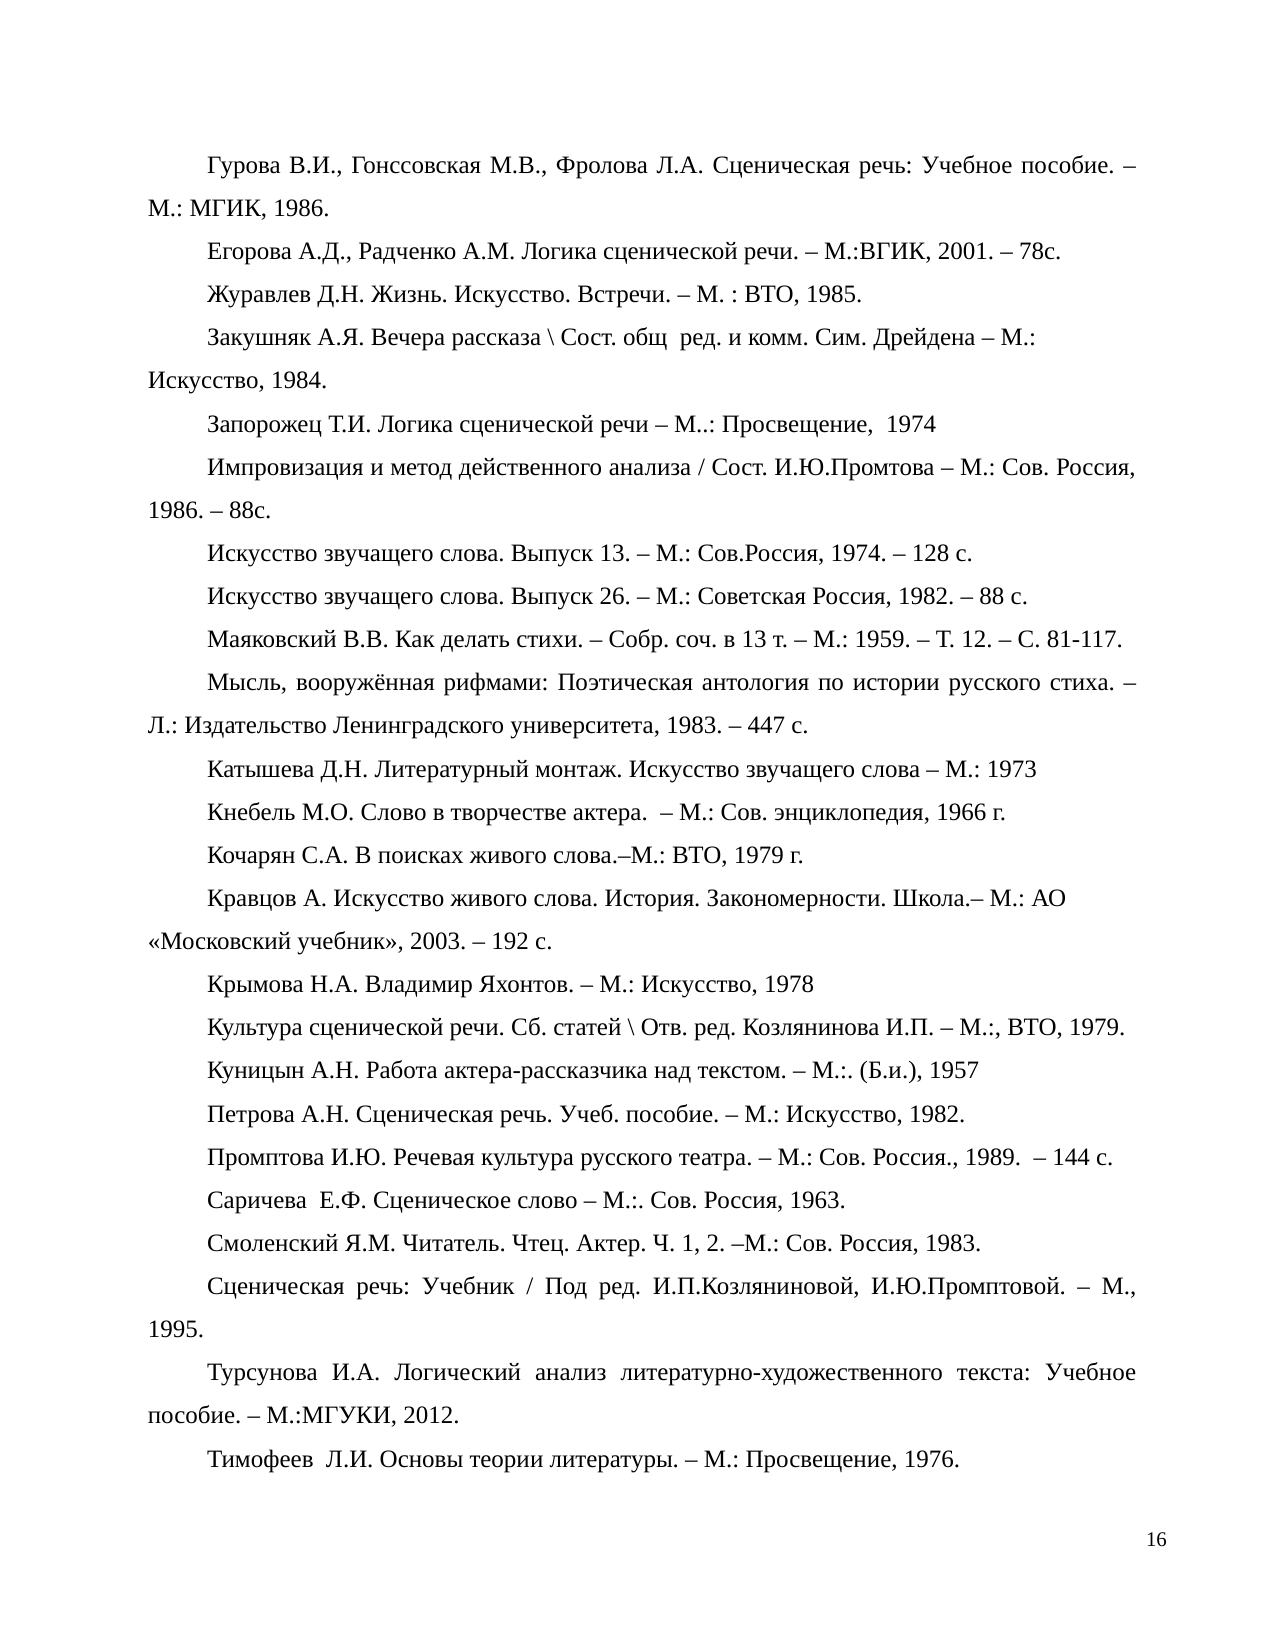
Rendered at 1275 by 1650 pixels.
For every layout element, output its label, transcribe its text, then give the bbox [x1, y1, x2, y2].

text Кнебель М.О. Слово в творчестве актера. – М.: Сов. энциклопедия, 1966 г. [148, 797, 1137, 826]
text Искусство звучащего слова. Выпуск 13. – М.: Сов.Россия, 1974. – 128 с. [148, 538, 1137, 567]
text Маяковский В.В. Как делать стихи. – Собр. соч. в 13 т. – М.: 1959. – Т. 12. – С. 81-117. [148, 624, 1137, 653]
text Кочарян С.А. В поисках живого слова.–М.: ВТО, 1979 г. [148, 840, 1137, 869]
text Куницын А.Н. Работа актера-рассказчика над текстом. – М.:. (Б.и.), 1957 [148, 1056, 1137, 1084]
text Крымова Н.А. Владимир Яхонтов. – М.: Искусство, 1978 [148, 969, 1137, 998]
text Мысль, вооружённая рифмами: Поэтическая антология по истории русского стиха. – Л.: Издательство Ленинградского университета, 1983. – 447 с. [148, 667, 1137, 739]
text Запорожец Т.И. Логика сценической речи – М..: Просвещение, 1974 [148, 409, 1137, 437]
text Сценическая речь: Учебник / Под ред. И.П.Козляниновой, И.Ю.Промптовой. – М., 1995. [148, 1271, 1137, 1343]
text Журавлев Д.Н. Жизнь. Искусство. Встречи. – М. : ВТО, 1985. [148, 279, 1137, 308]
text Промптова И.Ю. Речевая культура русского театра. – М.: Сов. Россия., 1989. – 144 с. [148, 1142, 1137, 1171]
text Культура сценической речи. Сб. статей \ Отв. ред. Козлянинова И.П. – М.:, ВТО, 1979. [148, 1012, 1137, 1041]
text Закушняк А.Я. Вечера рассказа \ Сост. общ ред. и комм. Сим. Дрейдена – М.: Искусство, 1984. [148, 322, 1137, 394]
text Тимофеев Л.И. Основы теории литературы. – М.: Просвещение, 1976. [148, 1444, 1137, 1472]
text Смоленский Я.М. Читатель. Чтец. Актер. Ч. 1, 2. –М.: Сов. Россия, 1983. [148, 1228, 1137, 1257]
text Искусство звучащего слова. Выпуск 26. – М.: Советская Россия, 1982. – 88 с. [148, 581, 1137, 610]
text Саричева Е.Ф. Сценическое слово – М.:. Сов. Россия, 1963. [148, 1185, 1137, 1214]
text Катышева Д.Н. Литературный монтаж. Искусство звучащего слова – М.: 1973 [148, 754, 1137, 782]
text Кравцов А. Искусство живого слова. История. Закономерности. Школа.– М.: АО «Московский учебник», 2003. – 192 с. [148, 883, 1137, 955]
text Импровизация и метод действенного анализа / Сост. И.Ю.Промтова – М.: Сов. Россия, 1986. – 88с. [148, 452, 1137, 524]
text Гурова В.И., Гонссовская М.В., Фролова Л.А. Сценическая речь: Учебное пособие. – М.: МГИК, 1986. [148, 150, 1137, 222]
text Петрова А.Н. Сценическая речь. Учеб. пособие. – М.: Искусство, 1982. [148, 1099, 1137, 1127]
text Турсунова И.А. Логический анализ литературно-художественного текста: Учебное пособие. – М.:МГУКИ, 2012. [148, 1357, 1137, 1429]
text Егорова А.Д., Радченко А.М. Логика сценической речи. – М.:ВГИК, 2001. – 78с. [148, 236, 1137, 265]
